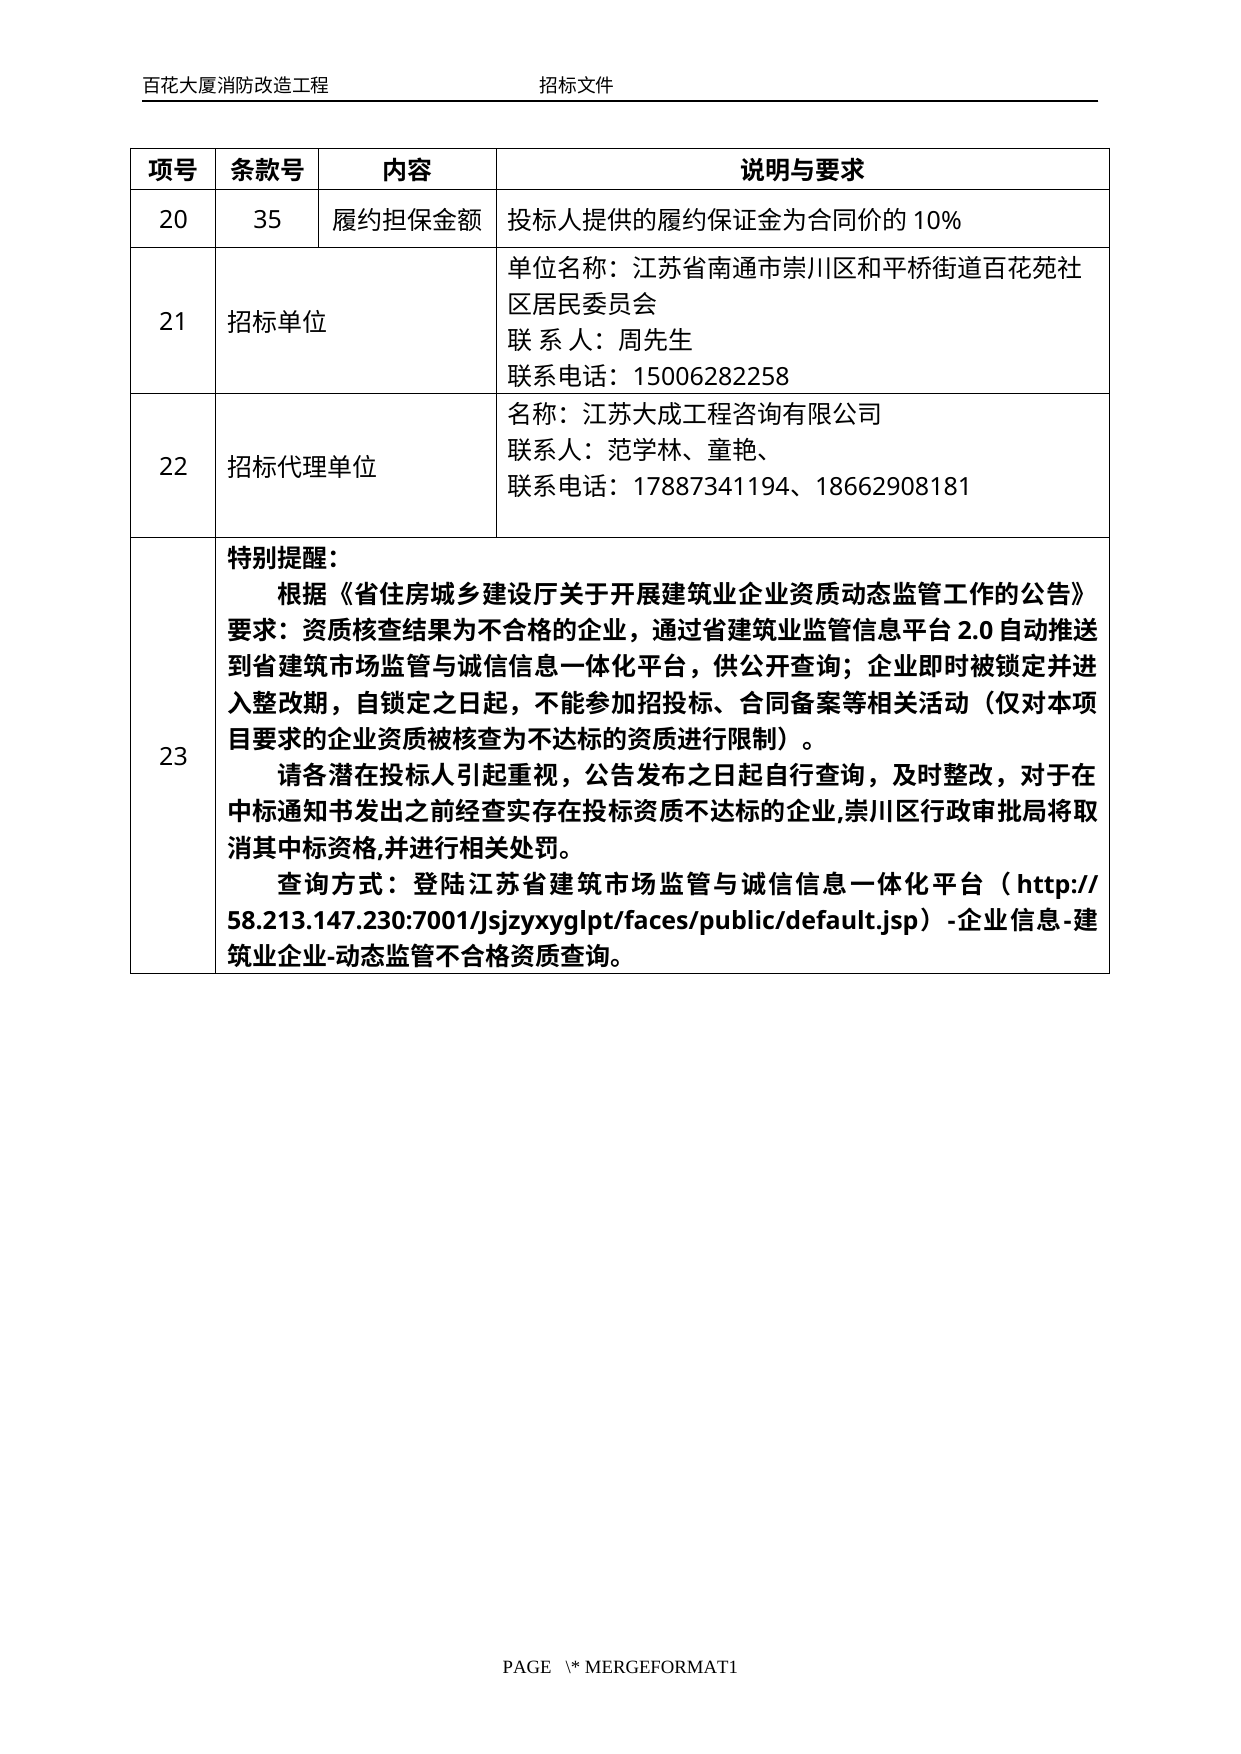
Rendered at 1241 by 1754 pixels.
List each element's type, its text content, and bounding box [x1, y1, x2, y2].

table_cell 35 [216, 190, 318, 247]
table_cell 名称：江苏大成工程咨询有限公司 联系人：范学林、童艳、 联系电话：17887341194、18662908181 [497, 394, 1109, 537]
table_cell 特别提醒： 根据《省住房城乡建设厅关于开展建筑业企业资质动态监管工作的公告》要求：资质核查结果为不合格的企业，通过省建筑业监管信息平台2.0自动推送到省建筑市场监管与诚信信息一体化平台，供公开查询；企业即时被锁定并进入整改期，自锁定之日起，不能参加招投标、合同备案等相关活动（仅对本项目要求的企业资质被核查为不达标的资质进行限制）。 请各潜在投标人引起重视，公告发布之日起自行查询，及时整改，对于在中标通知书发出之前经查实存在投标资质不达标的企业,崇川区行政审批局将取消其中标资格,并进行相关处罚。 查询方式：登陆江苏省建筑市场监管与诚信信息一体化平台（http://58.213.147.230:7001/Jsjzyxyglpt/faces/public/default.jsp）-企业信息-建筑业企业-动态监管不合格资质查询。 [216, 538, 1109, 973]
table_header 条款号 [216, 149, 318, 189]
table_cell 20 [131, 190, 215, 247]
table_cell 22 [131, 394, 215, 537]
table_header 说明与要求 [497, 149, 1109, 189]
table_cell 单位名称：江苏省南通市崇川区和平桥街道百花苑社区居民委员会 联 系 人：周先生 联系电话：15006282258 [497, 248, 1109, 393]
table_cell 23 [131, 538, 215, 973]
table_cell 招标单位 [216, 248, 496, 393]
table_cell 履约担保金额 [319, 190, 496, 247]
table_cell 招标代理单位 [216, 394, 496, 537]
table_cell 投标人提供的履约保证金为合同价的10% [497, 190, 1109, 247]
table_header 内容 [319, 149, 496, 189]
table_cell 21 [131, 248, 215, 393]
table_header 项号 [131, 149, 215, 189]
